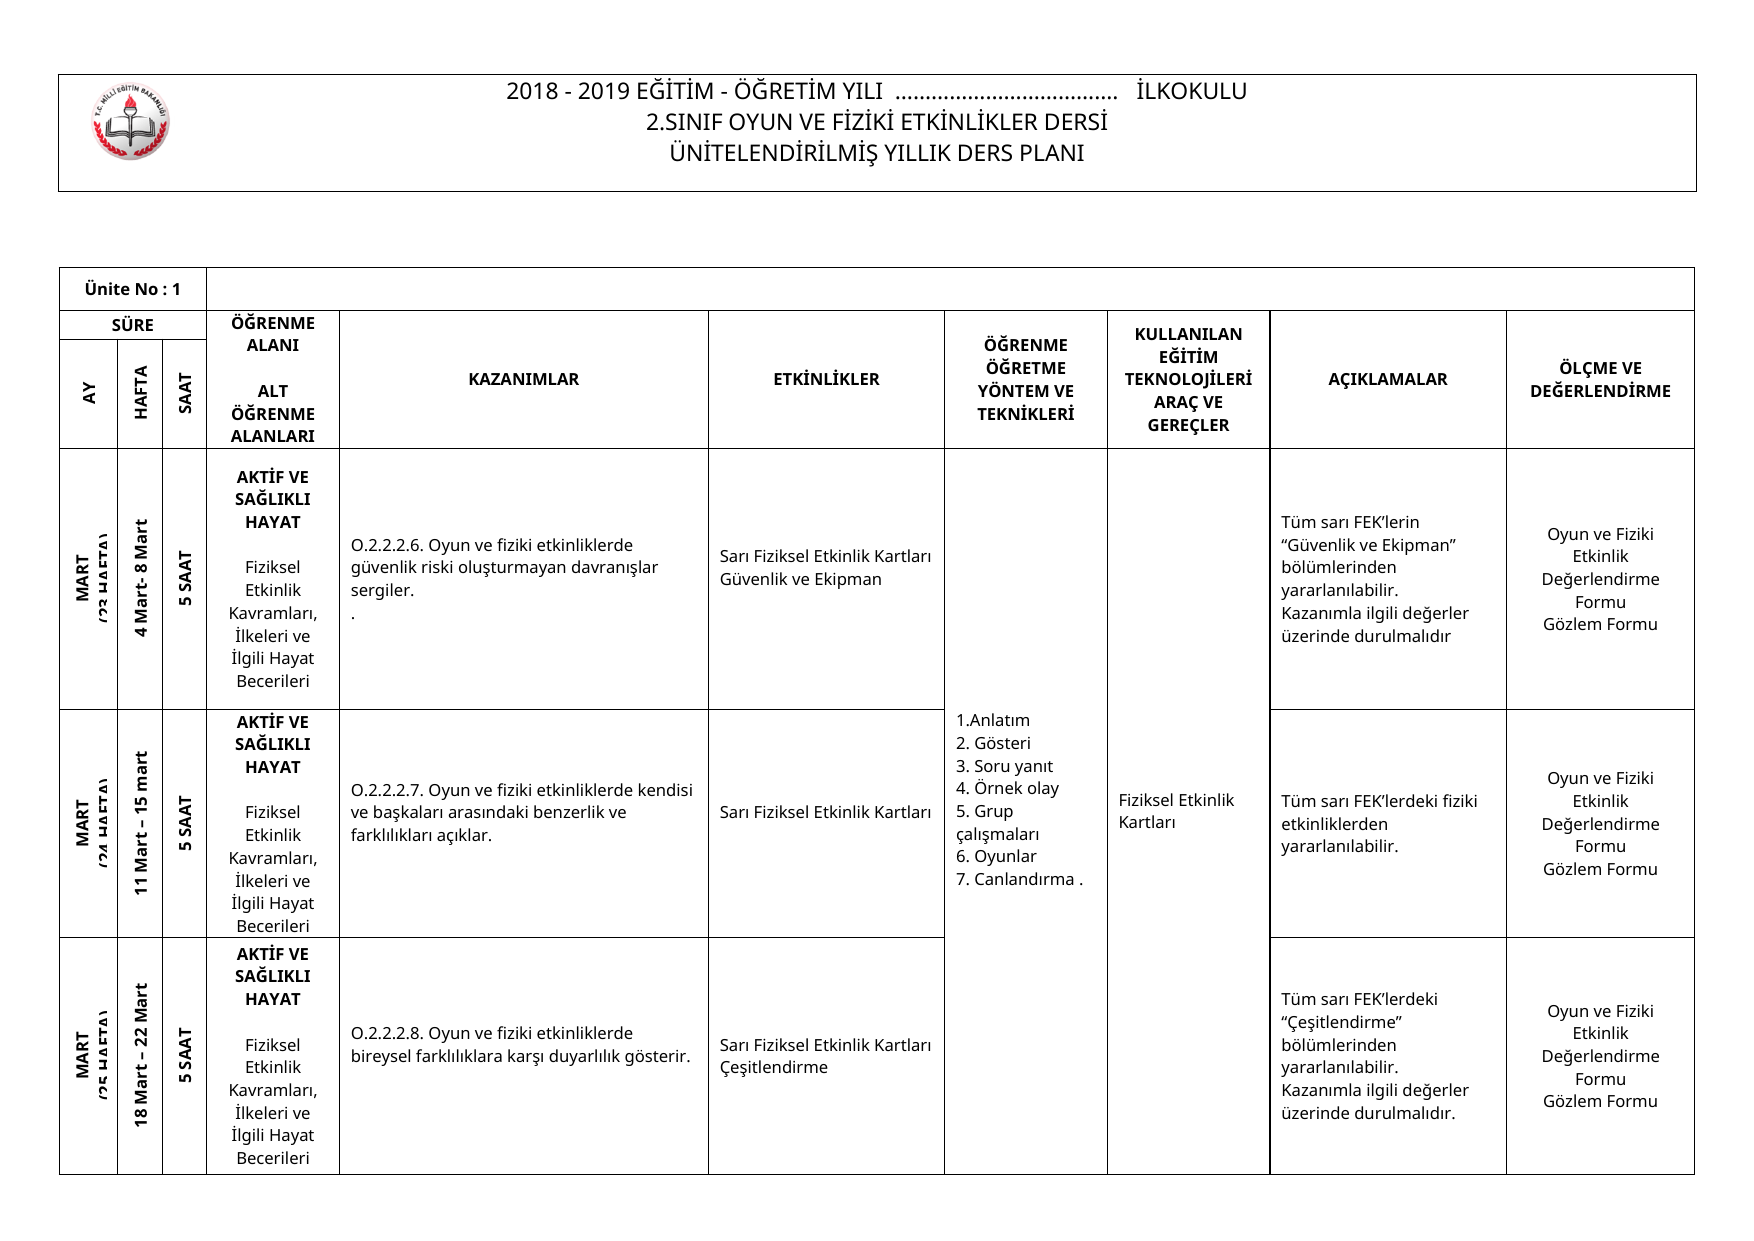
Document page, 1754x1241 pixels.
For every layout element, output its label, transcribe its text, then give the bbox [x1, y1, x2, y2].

table_cell SÜRE [60, 311, 206, 338]
table_header Ünite No : 1 [60, 268, 206, 310]
table_cell KULLANILAN EĞİTİM TEKNOLOJİLERİ ARAÇ VE GEREÇLER [1108, 311, 1269, 447]
picture [85, 77, 175, 167]
table_cell 5 SAAT [163, 449, 206, 709]
table_cell Oyun ve Fiziki Etkinlik Değerlendirme Formu Gözlem Formu [1507, 710, 1694, 937]
table_cell KAZANIMLAR [340, 311, 708, 447]
table_cell ÖĞRENME ALANI ALT ÖĞRENME ALANLARI [207, 311, 339, 447]
table_cell 4 Mart- 8 Mart [118, 449, 162, 709]
table_cell Tüm sarı FEK’lerdeki “Çeşitlendirme” bölümlerinden yararlanılabilir. Kazanımla ilgili değerler üzerinde durulmalıdır. [1271, 938, 1506, 1174]
table_cell SAAT [163, 340, 206, 447]
table_cell MART (25.HAFTA) [60, 938, 117, 1174]
table_cell 18 Mart – 22 Mart [118, 938, 162, 1174]
table_cell ÖLÇME VE DEĞERLENDİRME [1507, 311, 1694, 447]
table_cell Oyun ve Fiziki Etkinlik Değerlendirme Formu Gözlem Formu [1507, 449, 1694, 709]
table_cell MART (24.HAFTA) [60, 710, 117, 937]
table_cell O.2.2.2.6. Oyun ve fiziki etkinliklerde güvenlik riski oluşturmayan davranışlar sergiler. . [340, 449, 708, 709]
table_cell Sarı Fiziksel Etkinlik Kartları Güvenlik ve Ekipman [709, 449, 944, 709]
table_cell Tüm sarı FEK’lerin “Güvenlik ve Ekipman” bölümlerinden yararlanılabilir. Kazanımla ilgili değerler üzerinde durulmalıdır [1271, 449, 1506, 709]
table_cell AKTİF VE SAĞLIKLI HAYAT Fiziksel Etkinlik Kavramları, İlkeleri ve İlgili Hayat Becerileri [207, 710, 339, 937]
table_cell MART (23.HAFTA) [60, 449, 117, 709]
table_cell 5 SAAT [163, 938, 206, 1174]
table_cell AÇIKLAMALAR [1271, 311, 1506, 447]
table_cell Fiziksel Etkinlik Kartları [1108, 449, 1269, 1174]
table_cell AKTİF VE SAĞLIKLI HAYAT Fiziksel Etkinlik Kavramları, İlkeleri ve İlgili Hayat Becerileri [207, 449, 339, 709]
table_cell ETKİNLİKLER [709, 311, 944, 447]
table_cell O.2.2.2.7. Oyun ve fiziki etkinliklerde kendisi ve başkaları arasındaki benzerlik ve farklılıkları açıklar. [340, 710, 708, 937]
table_cell ÖĞRENME ÖĞRETME YÖNTEM VE TEKNİKLERİ [945, 311, 1107, 447]
table_cell Sarı Fiziksel Etkinlik Kartları Çeşitlendirme [709, 938, 944, 1174]
table_cell 11 Mart – 15 mart [118, 710, 162, 937]
table_cell 5 SAAT [163, 710, 206, 937]
table_cell 1.Anlatım 2. Gösteri 3. Soru yanıt 4. Örnek olay 5. Grup çalışmaları 6. Oyunlar 7. Canlandırma . [945, 449, 1107, 1174]
table_cell AKTİF VE SAĞLIKLI HAYAT Fiziksel Etkinlik Kavramları, İlkeleri ve İlgili Hayat Becerileri [207, 938, 339, 1174]
table_cell Tüm sarı FEK’lerdeki fiziki etkinliklerden yararlanılabilir. [1271, 710, 1506, 937]
table_cell Oyun ve Fiziki Etkinlik Değerlendirme Formu Gözlem Formu [1507, 938, 1694, 1174]
table_cell Sarı Fiziksel Etkinlik Kartları [709, 710, 944, 937]
table_cell O.2.2.2.8. Oyun ve fiziki etkinliklerde bireysel farklılıklara karşı duyarlılık gösterir. [340, 938, 708, 1174]
table_cell HAFTA [118, 340, 162, 447]
table_cell AY [60, 340, 117, 447]
table_header [207, 268, 1694, 310]
